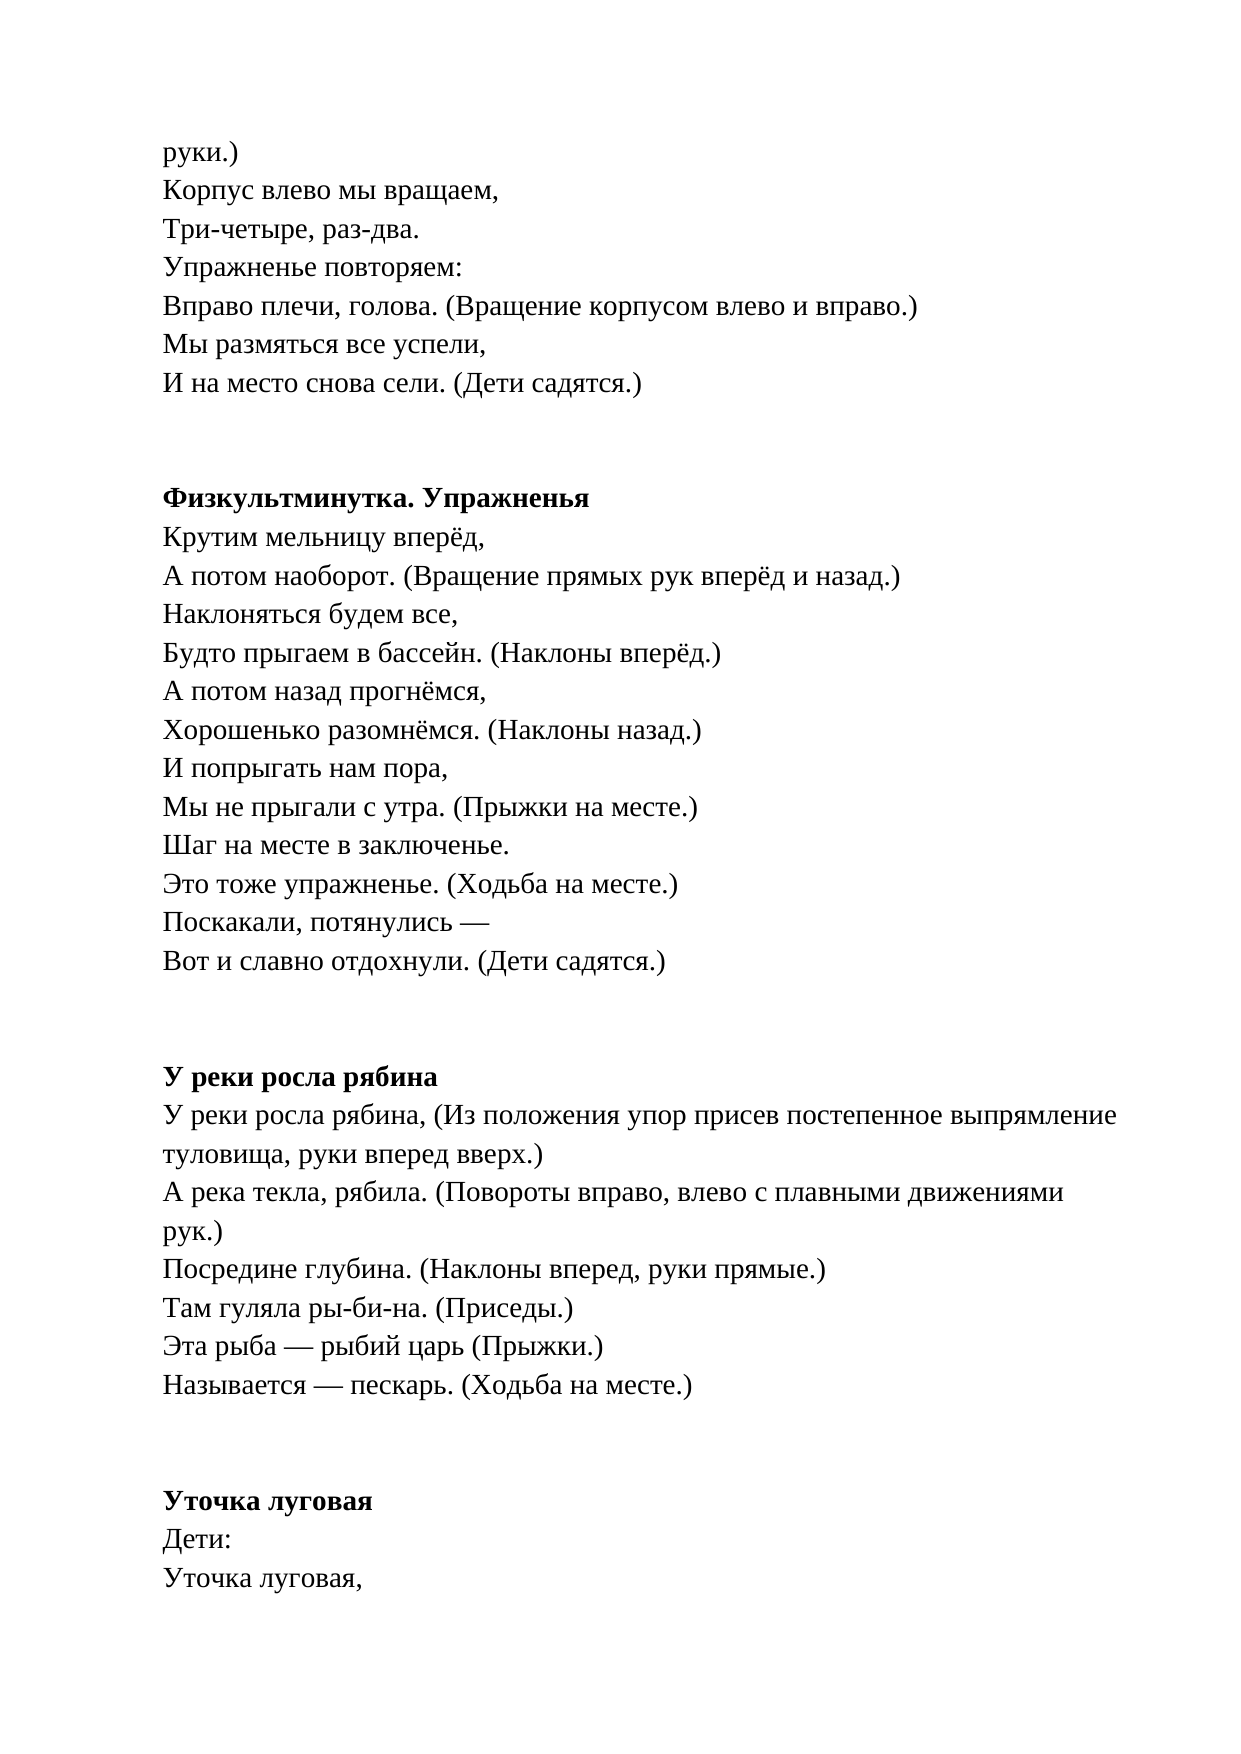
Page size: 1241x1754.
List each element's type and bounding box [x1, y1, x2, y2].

table_header [147, 118, 1151, 1609]
